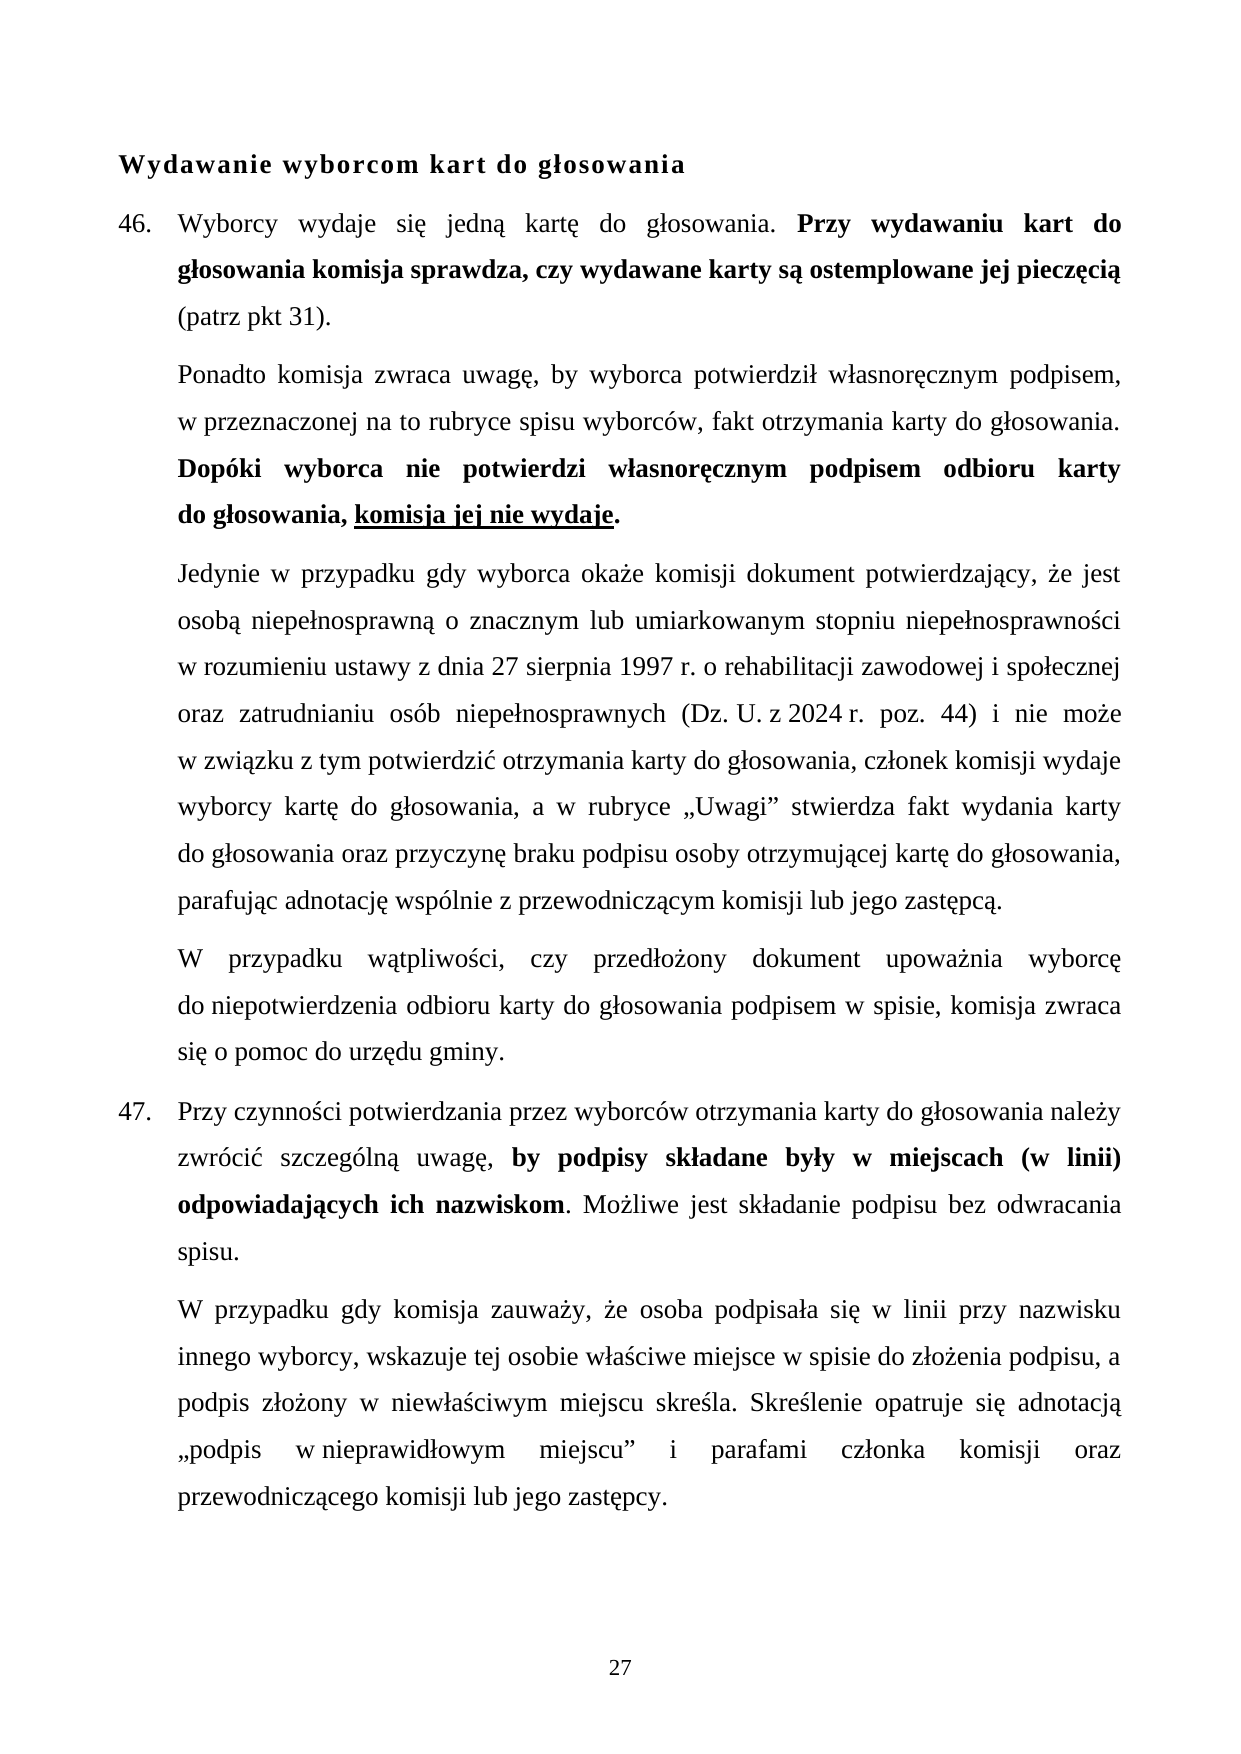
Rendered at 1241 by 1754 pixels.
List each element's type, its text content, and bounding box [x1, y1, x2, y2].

text W przypadku wątpliwości, czy przedłożony dokument upoważnia wyborcę do niepotwierdzenia odbioru karty do głosowania podpisem w spisie, komisja zwraca się o pomoc do urzędu gminy. [177, 942, 1122, 1067]
text Wydawanie wyborcom kart do głosowania [118, 148, 1122, 179]
text W przypadku gdy komisja zauważy, że osoba podpisała się w linii przy nazwisku innego wyborcy, wskazuje tej osobie właściwe miejsce w spisie do złożenia podpisu, a podpis złożony w niewłaściwym miejscu skreśla. Skreślenie opatruje się adnotacją „podpis w nieprawidłowym miejscu” i parafami członka komisji oraz przewodniczącego komisji lub jego zastępcy. [177, 1293, 1122, 1511]
list Przy czynności potwierdzania przez wyborców otrzymania karty do głosowania należy zwrócić szczególną uwagę, by podpisy składane były w miejscach (w linii) odpowiadających ich nazwiskom. Możliwe jest składanie podpisu bez odwracania spisu. [118, 1095, 1122, 1266]
text Ponadto komisja zwraca uwagę, by wyborca potwierdził własnoręcznym podpisem, w przeznaczonej na to rubryce spisu wyborców, fakt otrzymania karty do głosowania. Dopóki wyborca nie potwierdzi własnoręcznym podpisem odbioru karty do głosowania, komisja jej nie wydaje. [177, 359, 1122, 530]
list Wyborcy wydaje się jedną kartę do głosowania. Przy wydawaniu kart do głosowania komisja sprawdza, czy wydawane karty są ostemplowane jej pieczęcią (patrz pkt 31). [118, 207, 1122, 331]
text Jedynie w przypadku gdy wyborca okaże komisji dokument potwierdzający, że jest osobą niepełnosprawną o znacznym lub umiarkowanym stopniu niepełnosprawności w rozumieniu ustawy z dnia 27 sierpnia 1997 r. o rehabilitacji zawodowej i społecznej oraz zatrudnianiu osób niepełnosprawnych (Dz. U. z 2024 r. poz. 44) i nie może w związku z tym potwierdzić otrzymania karty do głosowania, członek komisji wydaje wyborcy kartę do głosowania, a w rubryce „Uwagi” stwierdza fakt wydania karty do głosowania oraz przyczynę braku podpisu osoby otrzymującej kartę do głosowania, parafując adnotację wspólnie z przewodniczącym komisji lub jego zastępcą. [177, 557, 1122, 915]
